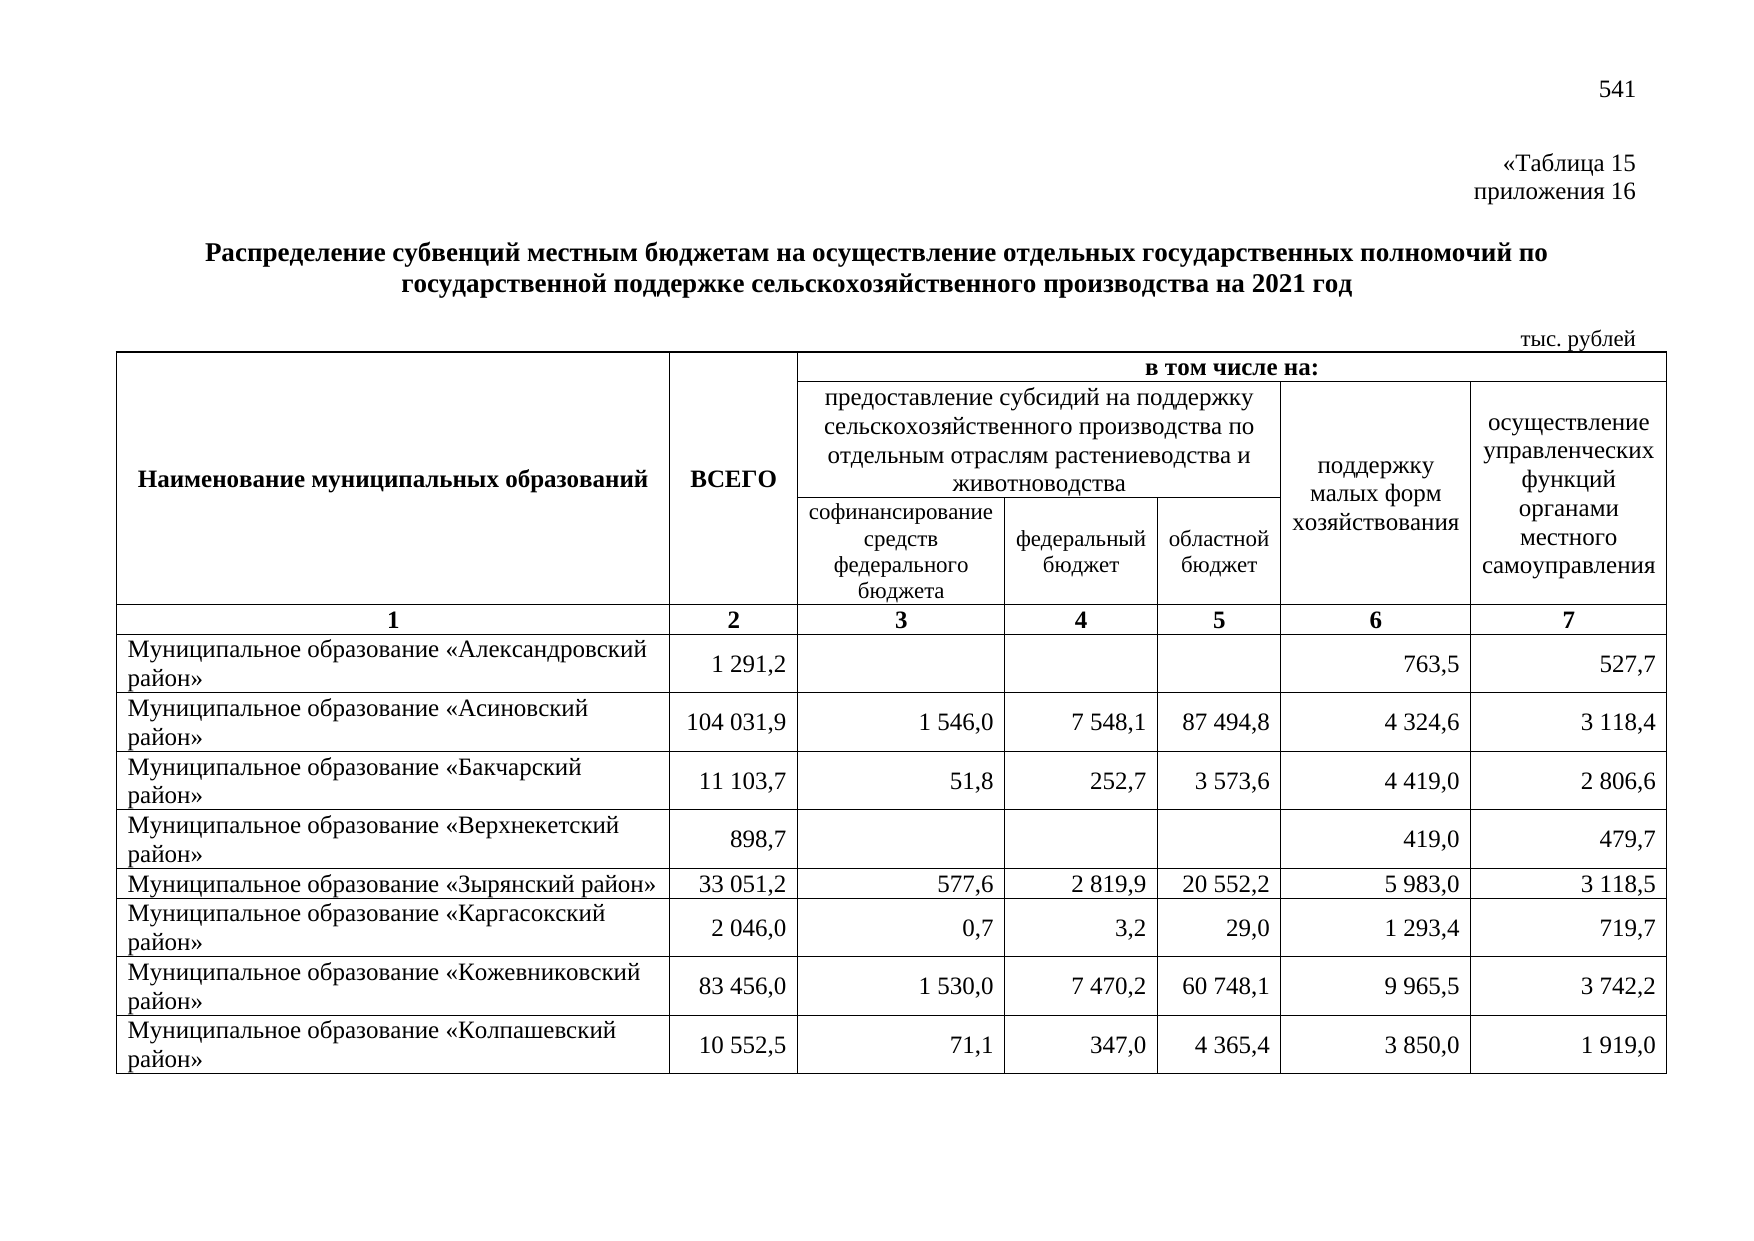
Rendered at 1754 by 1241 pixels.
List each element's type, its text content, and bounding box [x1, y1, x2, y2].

table_cell Муниципальное образование «Каргасокский район» [117, 899, 669, 956]
table_cell 3 742,2 [1471, 957, 1666, 1014]
table_cell [798, 810, 1004, 868]
table_cell 7 [1471, 605, 1666, 633]
table_cell 9 965,5 [1281, 957, 1470, 1014]
table_cell 71,1 [798, 1016, 1004, 1073]
table_cell 2 819,9 [1005, 869, 1157, 897]
table_cell Муниципальное образование «Бакчарский район» [117, 752, 669, 809]
table_cell 5 [1158, 605, 1280, 633]
text тыс. рублей [118, 325, 1636, 351]
table_cell 1 293,4 [1281, 899, 1470, 956]
table_cell 60 748,1 [1158, 957, 1280, 1014]
table_cell [798, 635, 1004, 692]
text приложения 16 [128, 176, 1636, 205]
table_cell Муниципальное образование «Зырянский район» [117, 869, 669, 897]
table_cell Муниципальное образование «Верхнекетский район» [117, 810, 669, 868]
table_cell 1 530,0 [798, 957, 1004, 1014]
table_cell 1 [117, 605, 669, 633]
table_cell 51,8 [798, 752, 1004, 809]
table_cell осуществление управленческих функций органами местного самоуправления [1471, 382, 1666, 604]
table_cell 11 103,7 [670, 752, 797, 809]
table_cell 3,2 [1005, 899, 1157, 956]
table_cell [1158, 635, 1280, 692]
table_cell 2 806,6 [1471, 752, 1666, 809]
table_cell 252,7 [1005, 752, 1157, 809]
table_cell софинансирование средств федерального бюджета [798, 498, 1004, 604]
table_cell [1005, 635, 1157, 692]
table_cell 3 118,5 [1471, 869, 1666, 897]
table_cell Муниципальное образование «Кожевниковский район» [117, 957, 669, 1014]
table_cell 3 118,4 [1471, 693, 1666, 751]
table_cell 7 470,2 [1005, 957, 1157, 1014]
table_cell 763,5 [1281, 635, 1470, 692]
table_cell 1 546,0 [798, 693, 1004, 751]
table_cell 3 [798, 605, 1004, 633]
table_cell Муниципальное образование «Колпашевский район» [117, 1016, 669, 1073]
table_cell 87 494,8 [1158, 693, 1280, 751]
table_cell 479,7 [1471, 810, 1666, 868]
table_cell 33 051,2 [670, 869, 797, 897]
table_cell 1 291,2 [670, 635, 797, 692]
table_cell 4 [1005, 605, 1157, 633]
table_cell 4 365,4 [1158, 1016, 1280, 1073]
table_cell [1005, 810, 1157, 868]
table_cell 1 919,0 [1471, 1016, 1666, 1073]
table_header Наименование муниципальных образований [117, 353, 669, 604]
table_cell 20 552,2 [1158, 869, 1280, 897]
table_cell 3 850,0 [1281, 1016, 1470, 1073]
table_cell [1158, 810, 1280, 868]
table_cell 29,0 [1158, 899, 1280, 956]
table_cell 5 983,0 [1281, 869, 1470, 897]
table_cell Муниципальное образование «Асиновский район» [117, 693, 669, 751]
table_cell поддержку малых форм хозяйствования [1281, 382, 1470, 604]
table_cell 898,7 [670, 810, 797, 868]
table_cell 2 [670, 605, 797, 633]
table_cell 3 573,6 [1158, 752, 1280, 809]
table_cell 7 548,1 [1005, 693, 1157, 751]
text Распределение субвенций местным бюджетам на осуществление отдельных государственных полномочий по государственной поддержке сельскохозяйственного производства на 2021 год [118, 236, 1636, 299]
table_cell 347,0 [1005, 1016, 1157, 1073]
table_cell 6 [1281, 605, 1470, 633]
table_cell 4 419,0 [1281, 752, 1470, 809]
table_cell предоставление субсидий на поддержку сельскохозяйственного производства по отдельным отраслям растениеводства и животноводства [798, 382, 1280, 497]
table_cell 4 324,6 [1281, 693, 1470, 751]
table_cell 2 046,0 [670, 899, 797, 956]
table_cell 527,7 [1471, 635, 1666, 692]
table_header в том числе на: [798, 353, 1666, 381]
table_cell 577,6 [798, 869, 1004, 897]
table_cell 10 552,5 [670, 1016, 797, 1073]
table_cell 0,7 [798, 899, 1004, 956]
table_cell 104 031,9 [670, 693, 797, 751]
table_cell 83 456,0 [670, 957, 797, 1014]
text «Таблица 15 [128, 148, 1636, 176]
table_cell федеральный бюджет [1005, 498, 1157, 604]
table_cell областной бюджет [1158, 498, 1280, 604]
table_header ВСЕГО [670, 353, 797, 604]
table_cell 419,0 [1281, 810, 1470, 868]
table_cell 719,7 [1471, 899, 1666, 956]
table_cell Муниципальное образование «Александровский район» [117, 635, 669, 692]
